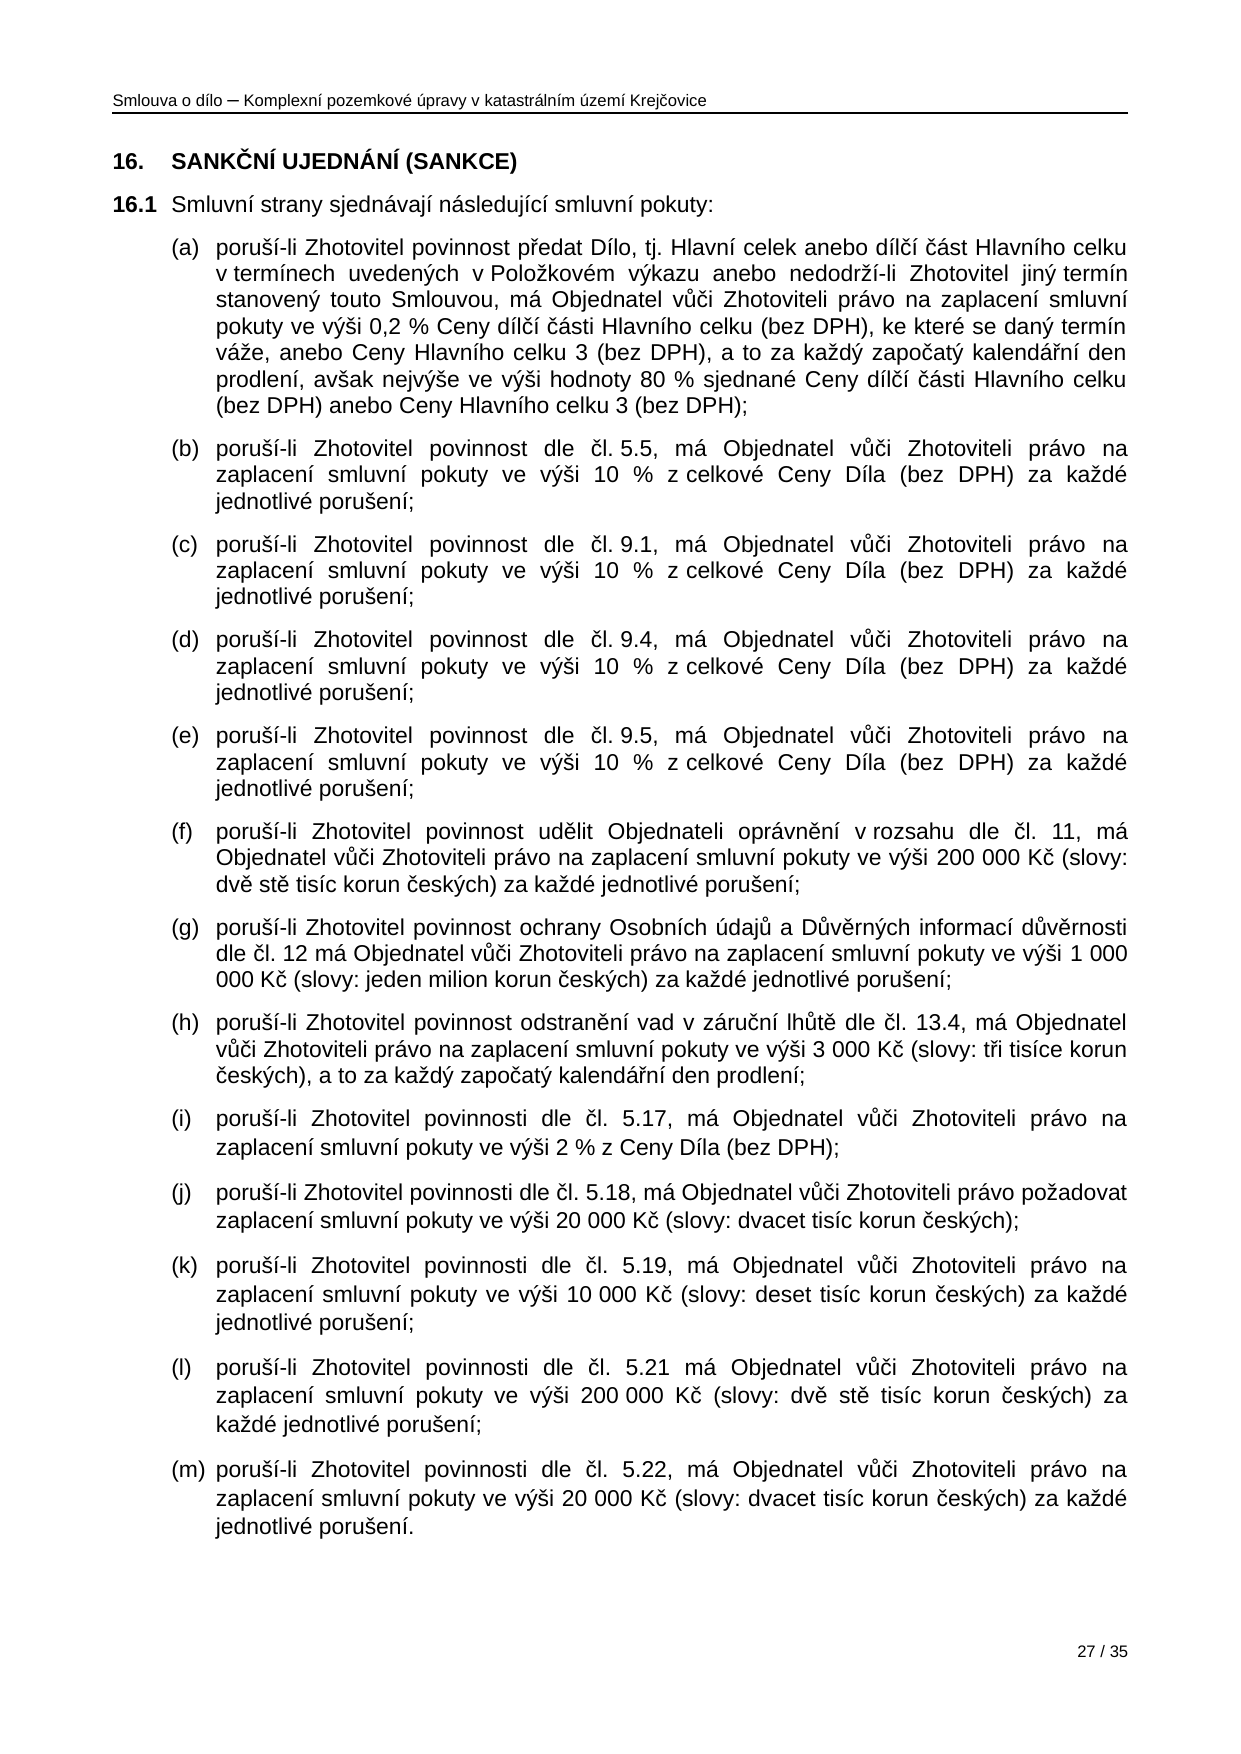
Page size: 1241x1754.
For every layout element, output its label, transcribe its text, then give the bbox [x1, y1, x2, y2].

text poruší-li Zhotovitel povinnosti dle čl. 5.22, má Objednatel vůči Zhotoviteli právo na zaplacení smluvní pokuty ve výši 20 000 Kč (slovy: dvacet tisíc korun českých) za každé jednotlivé porušení. [171, 1456, 1128, 1539]
text Sankční ujednání (SANKCE) [112, 148, 1128, 174]
text poruší-li Zhotovitel povinnost udělit Objednateli oprávnění v rozsahu dle čl. 11, má Objednatel vůči Zhotoviteli právo na zaplacení smluvní pokuty ve výši 200 000 Kč (slovy: dvě stě tisíc korun českých) za každé jednotlivé porušení; [171, 818, 1128, 897]
text poruší-li Zhotovitel povinnosti dle čl. 5.19, má Objednatel vůči Zhotoviteli právo na zaplacení smluvní pokuty ve výši 10 000 Kč (slovy: deset tisíc korun českých) za každé jednotlivé porušení; [171, 1252, 1128, 1335]
list poruší-li Zhotovitel povinnost dle čl. 9.5, má Objednatel vůči Zhotoviteli právo na zaplacení smluvní pokuty ve výši 10 % z celkové Ceny Díla (bez DPH) za každé jednotlivé porušení; [171, 722, 1128, 801]
text poruší-li Zhotovitel povinnost odstranění vad v záruční lhůtě dle čl. 13.4, má Objednatel vůči Zhotoviteli právo na zaplacení smluvní pokuty ve výši 3 000 Kč (slovy: tři tisíce korun českých), a to za každý započatý kalendářní den prodlení; [171, 1009, 1128, 1088]
list poruší-li Zhotovitel povinnost dle čl. 5.5, má Objednatel vůči Zhotoviteli právo na zaplacení smluvní pokuty ve výši 10 % z celkové Ceny Díla (bez DPH) za každé jednotlivé porušení; [171, 435, 1128, 514]
text poruší-li Zhotovitel povinnosti dle čl. 5.17, má Objednatel vůči Zhotoviteli právo na zaplacení smluvní pokuty ve výši 2 % z Ceny Díla (bez DPH); [171, 1105, 1128, 1160]
list poruší-li Zhotovitel povinnost dle čl. 9.1, má Objednatel vůči Zhotoviteli právo na zaplacení smluvní pokuty ve výši 10 % z celkové Ceny Díla (bez DPH) za každé jednotlivé porušení; [171, 531, 1128, 610]
text poruší-li Zhotovitel povinnosti dle čl. 5.18, má Objednatel vůči Zhotoviteli právo požadovat zaplacení smluvní pokuty ve výši 20 000 Kč (slovy: dvacet tisíc korun českých); [171, 1178, 1128, 1233]
text poruší-li Zhotovitel povinnost ochrany Osobních údajů a Důvěrných informací důvěrnosti dle čl. 12 má Objednatel vůči Zhotoviteli právo na zaplacení smluvní pokuty ve výši 1 000 000 Kč (slovy: jeden milion korun českých) za každé jednotlivé porušení; [171, 913, 1128, 993]
list poruší-li Zhotovitel povinnost předat Dílo, tj. Hlavní celek anebo dílčí část Hlavního celku v termínech uvedených v Položkovém výkazu anebo nedodrží-li Zhotovitel jiný termín stanovený touto Smlouvou, má Objednatel vůči Zhotoviteli právo na zaplacení smluvní pokuty ve výši 0,2 % Ceny dílčí části Hlavního celku (bez DPH), ke které se daný termín váže, anebo Ceny Hlavního celku 3 (bez DPH), a to za každý započatý kalendářní den prodlení, avšak nejvýše ve výši hodnoty 80 % sjednané Ceny dílčí části Hlavního celku (bez DPH) anebo Ceny Hlavního celku 3 (bez DPH); [171, 234, 1128, 418]
list poruší-li Zhotovitel povinnost dle čl. 9.4, má Objednatel vůči Zhotoviteli právo na zaplacení smluvní pokuty ve výši 10 % z celkové Ceny Díla (bez DPH) za každé jednotlivé porušení; [171, 626, 1128, 705]
text Smluvní strany sjednávají následující smluvní pokuty: [112, 191, 1128, 217]
text poruší-li Zhotovitel povinnosti dle čl. 5.21 má Objednatel vůči Zhotoviteli právo na zaplacení smluvní pokuty ve výši 200 000 Kč (slovy: dvě stě tisíc korun českých) za každé jednotlivé porušení; [171, 1354, 1128, 1437]
